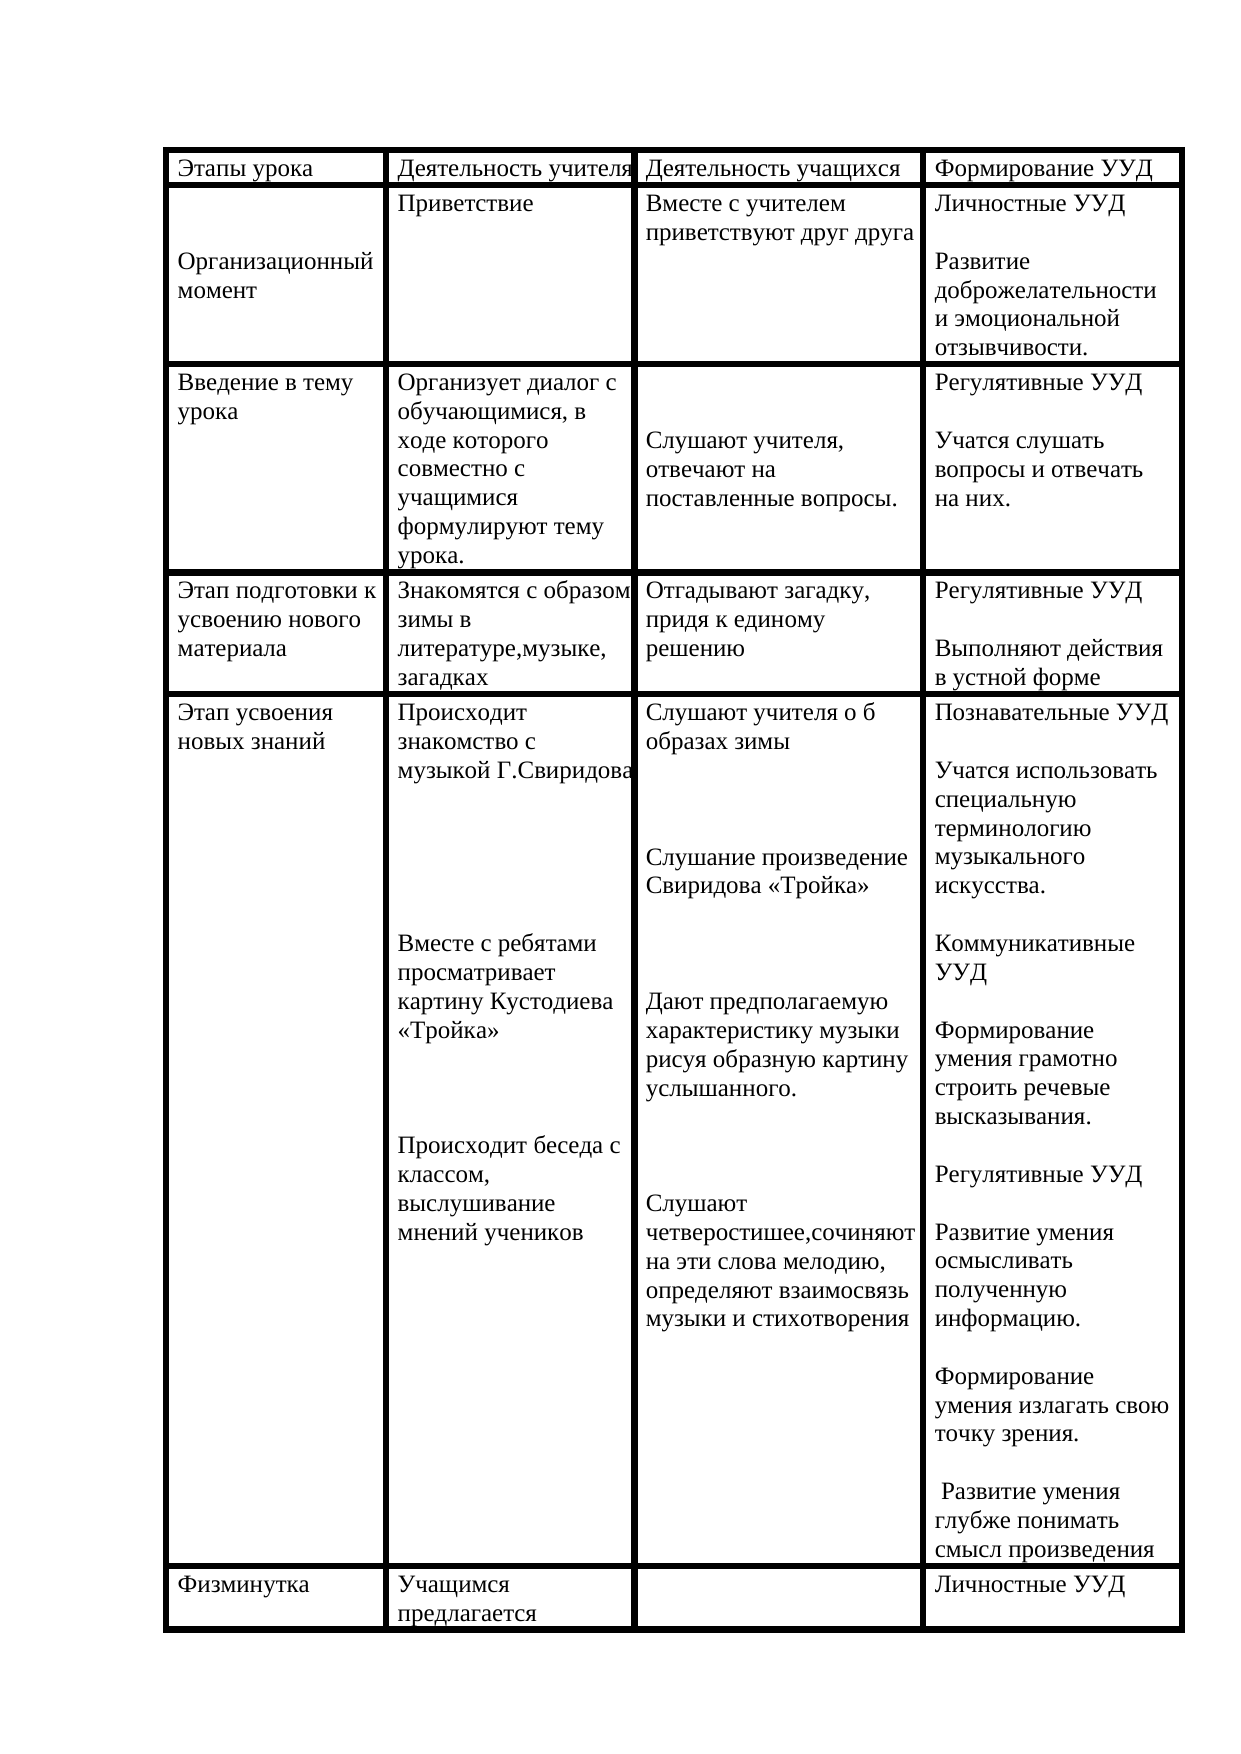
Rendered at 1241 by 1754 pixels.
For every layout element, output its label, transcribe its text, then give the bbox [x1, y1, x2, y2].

table_cell Познавательные УУД Учатся использовать специальную терминологию музыкального искусства. Коммуникативные УУД Формирование умения грамотно строить речевые высказывания. Регулятивные УУД Развитие умения осмысливать полученную информацию. Формирование умения излагать свою точку зрения. Развитие умения глубже понимать смысл произведения [926, 697, 1179, 1563]
table_cell Регулятивные УУД Выполняют действия в устной форме [926, 576, 1179, 691]
table_header Деятельность учащихся [638, 153, 920, 182]
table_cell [638, 1569, 920, 1626]
table_header Этапы урока [169, 153, 383, 182]
table_cell Слушают учителя, отвечают на поставленные вопросы. [638, 367, 920, 569]
table_cell Введение в тему урока [169, 367, 383, 569]
table_cell Отгадывают загадку, придя к единому решению [638, 576, 920, 691]
table_cell Личностные УУД Развитие доброжелательности и эмоциональной отзывчивости. [926, 188, 1179, 361]
table_cell Регулятивные УУД Учатся слушать вопросы и отвечать на них. [926, 367, 1179, 569]
table_header Деятельность учителя [389, 153, 631, 182]
table_cell Происходит знакомство с музыкой Г.Свиридова Вместе с ребятами просматривает картину Кустодиева «Тройка» Происходит беседа с классом, выслушивание мнений учеников [389, 697, 631, 1563]
table_cell Этап усвоения новых знаний [169, 697, 383, 1563]
table_cell Организует диалог с обучающимися, в ходе которого совместно с учащимися формулируют тему урока. [389, 367, 631, 569]
table_cell Слушают учителя о б образах зимы Слушание произведение Свиридова «Тройка» Дают предполагаемую характеристику музыки рисуя образную картину услышанного. Слушают четверостишее,сочиняют на эти слова мелодию, определяют взаимосвязь музыки и стихотворения [638, 697, 920, 1563]
table_cell Этап подготовки к усвоению нового материала [169, 576, 383, 691]
table_cell Вместе с учителем приветствуют друг друга [638, 188, 920, 361]
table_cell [926, 1569, 1179, 1626]
table_cell Знакомятся с образом зимы в литературе,музыке, загадках [389, 576, 631, 691]
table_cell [389, 1569, 631, 1626]
table_cell Организационный момент [169, 188, 383, 361]
table_cell Приветствие [389, 188, 631, 361]
table_cell Физминутка [169, 1569, 383, 1626]
table_header Формирование УУД [926, 153, 1179, 182]
